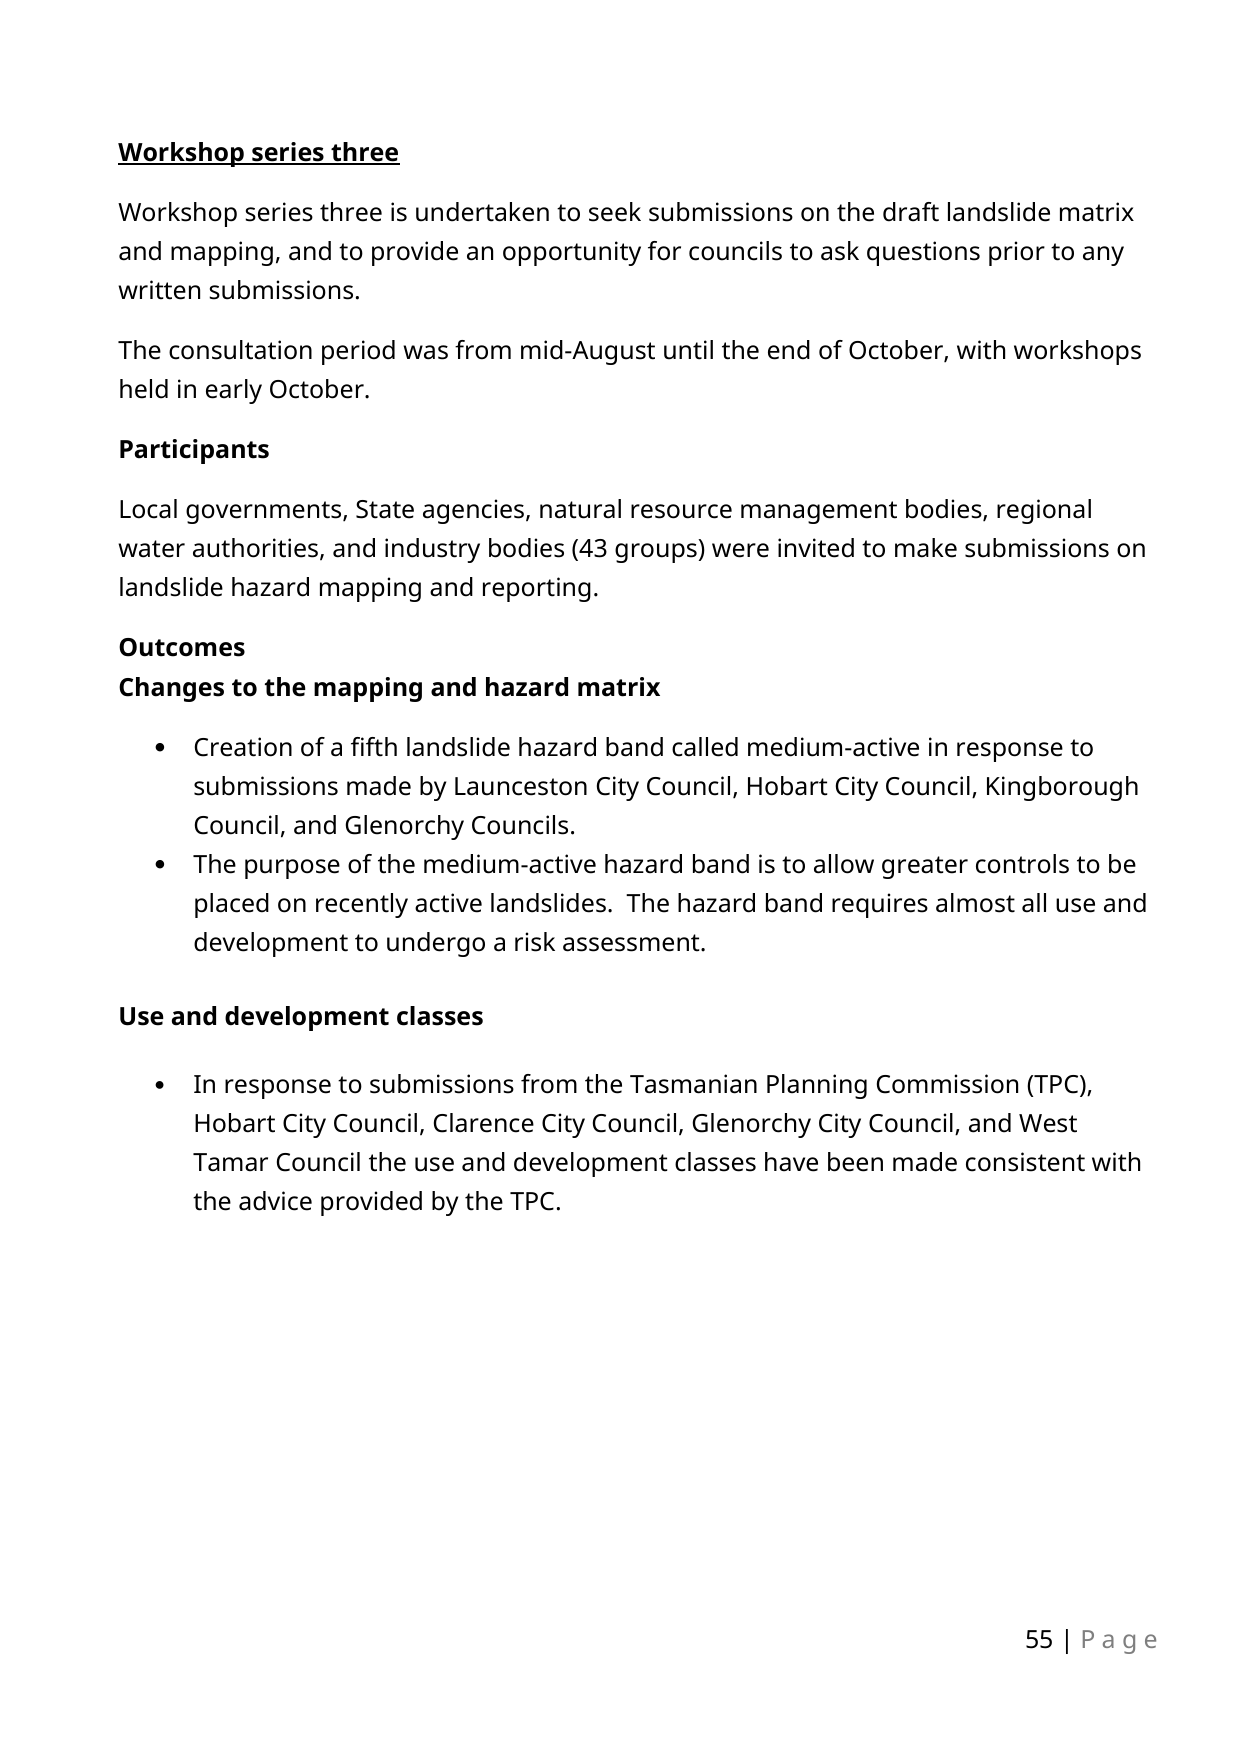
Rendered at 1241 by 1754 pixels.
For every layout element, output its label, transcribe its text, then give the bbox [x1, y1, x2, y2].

list In response to submissions from the Tasmanian Planning Commission (TPC), Hobart City Council, Clarence City Council, Glenorchy City Council, and West Tamar Council the use and development classes have been made consistent with the advice provided by the TPC. [156, 1066, 1157, 1218]
text Changes to the mapping and hazard matrix [118, 669, 1157, 703]
text Local governments, State agencies, natural resource management bodies, regional water authorities, and industry bodies (43 groups) were invited to make submissions on landslide hazard mapping and reporting. [118, 492, 1157, 604]
list The purpose of the medium-active hazard band is to allow greater controls to be placed on recently active landslides. The hazard band requires almost all use and development to undergo a risk assessment. [156, 847, 1157, 959]
text Workshop series three is undertaken to seek submissions on the draft landslide matrix and mapping, and to provide an opportunity for councils to ask questions prior to any written submissions. [118, 194, 1157, 307]
text Use and development classes [118, 998, 1157, 1032]
text The consultation period was from mid-August until the end of October, with workshops held in early October. [118, 332, 1157, 406]
list Creation of a fifth landslide hazard band called medium-active in response to submissions made by Launceston City Council, Hobart City Council, Kingborough Council, and Glenorchy Councils. [156, 729, 1157, 842]
text Workshop series three [118, 134, 1157, 168]
text Participants [118, 432, 1157, 466]
text Outcomes [118, 630, 1157, 664]
